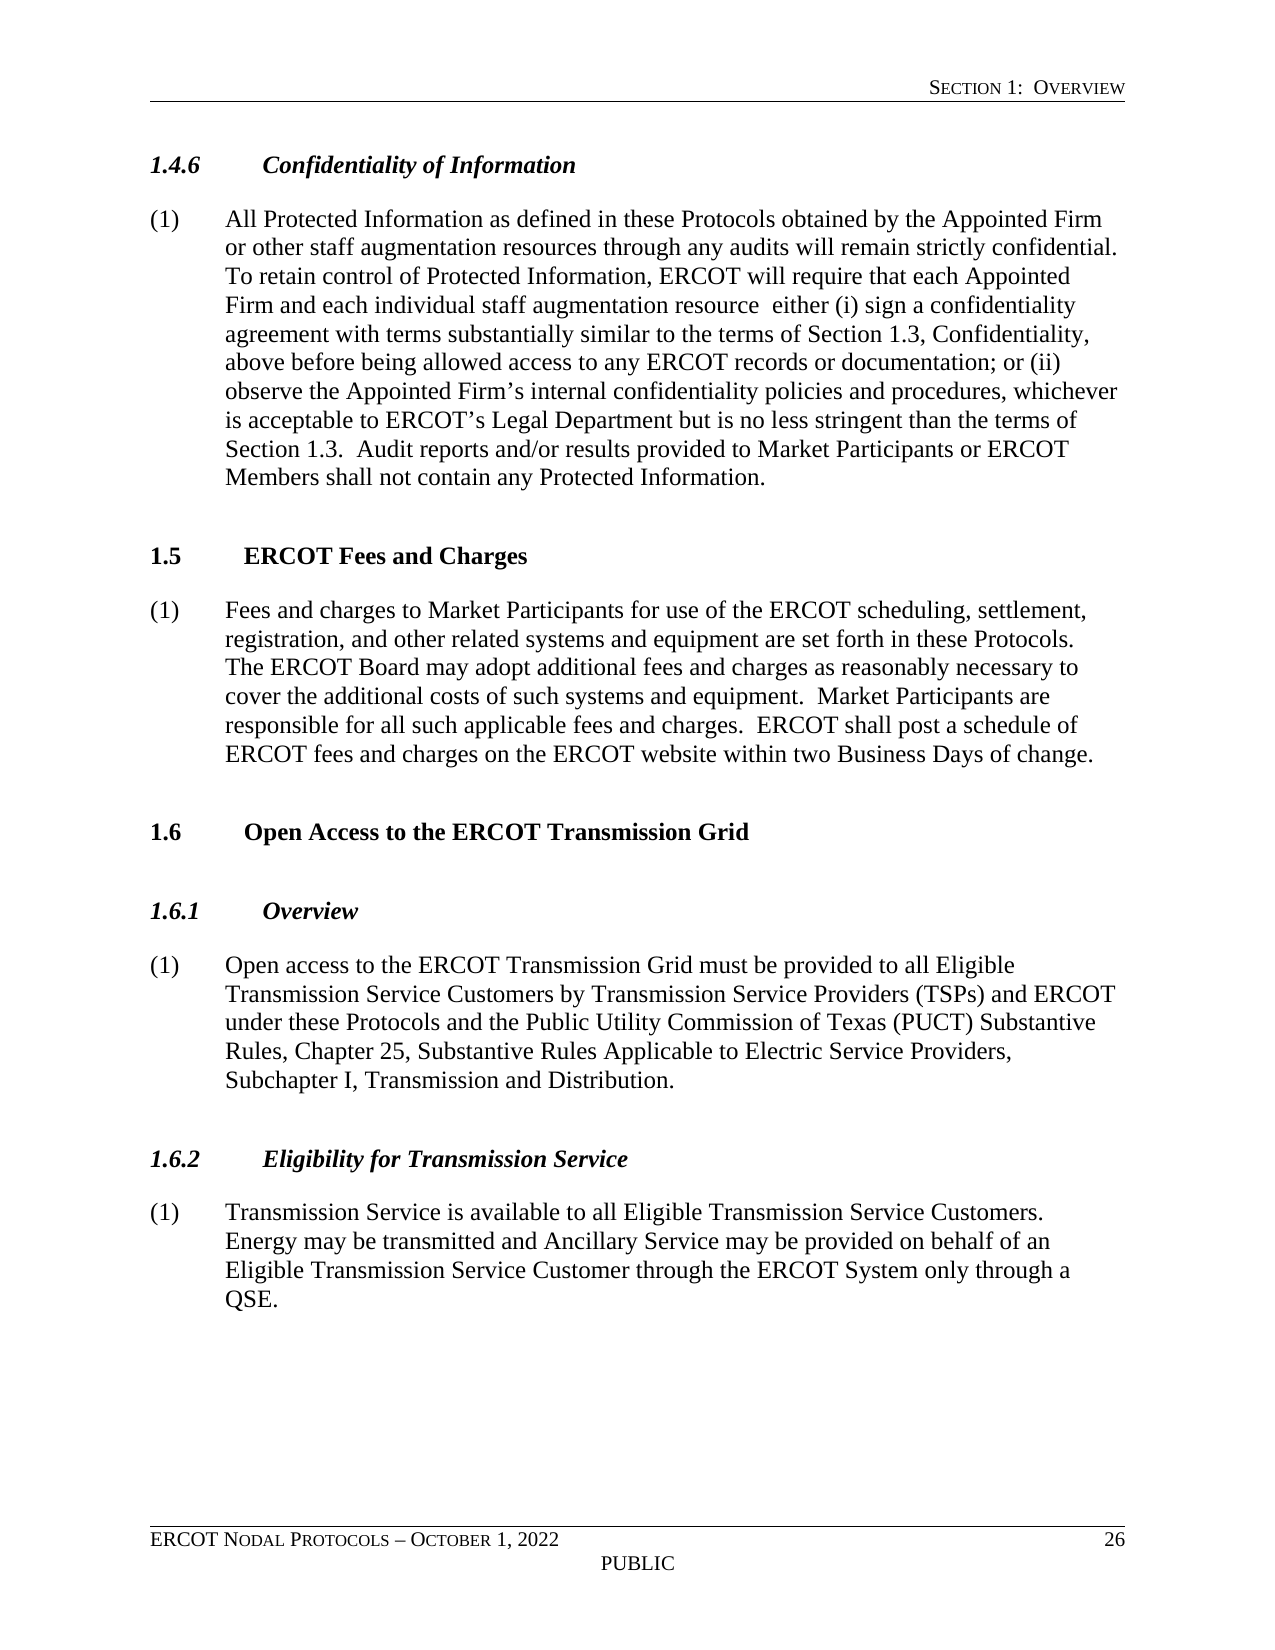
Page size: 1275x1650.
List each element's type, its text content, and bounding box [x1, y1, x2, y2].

text (1) Open access to the ERCOT Transmission Grid must be provided to all Eligible Transmission Service Customers by Transmission Service Providers (TSPs) and ERCOT under these Protocols and the Public Utility Commission of Texas (PUCT) Substantive Rules, Chapter 25, Substantive Rules Applicable to Electric Service Providers, Subchapter I, Transmission and Distribution. [150, 950, 1125, 1094]
text (1) Fees and charges to Market Participants for use of the ERCOT scheduling, settlement, registration, and other related systems and equipment are set forth in these Protocols. The ERCOT Board may adopt additional fees and charges as reasonably necessary to cover the additional costs of such systems and equipment. Market Participants are responsible for all such applicable fees and charges. ERCOT shall post a schedule of ERCOT fees and charges on the ERCOT website within two Business Days of change. [150, 595, 1125, 767]
text 1.6.2 Eligibility for Transmission Service [150, 1144, 1125, 1172]
text 1.5 ERCOT Fees and Charges [150, 541, 1125, 570]
text 1.6.1 Overview [150, 896, 1125, 925]
text (1) Transmission Service is available to all Eligible Transmission Service Customers. Energy may be transmitted and Ancillary Service may be provided on behalf of an Eligible Transmission Service Customer through the ERCOT System only through a QSE. [150, 1197, 1125, 1312]
text 1.4.6 Confidentiality of Information [150, 150, 1125, 179]
text 1.6 Open Access to the ERCOT Transmission Grid [150, 817, 1125, 846]
text (1) All Protected Information as defined in these Protocols obtained by the Appointed Firm or other staff augmentation resources through any audits will remain strictly confidential. To retain control of Protected Information, ERCOT will require that each Appointed Firm and each individual staff augmentation resource either (i) sign a confidentiality agreement with terms substantially similar to the terms of Section 1.3, Confidentiality, above before being allowed access to any ERCOT records or documentation; or (ii) observe the Appointed Firm’s internal confidentiality policies and procedures, whichever is acceptable to ERCOT’s Legal Department but is no less stringent than the terms of Section 1.3. Audit reports and/or results provided to Market Participants or ERCOT Members shall not contain any Protected Information. [150, 204, 1125, 491]
